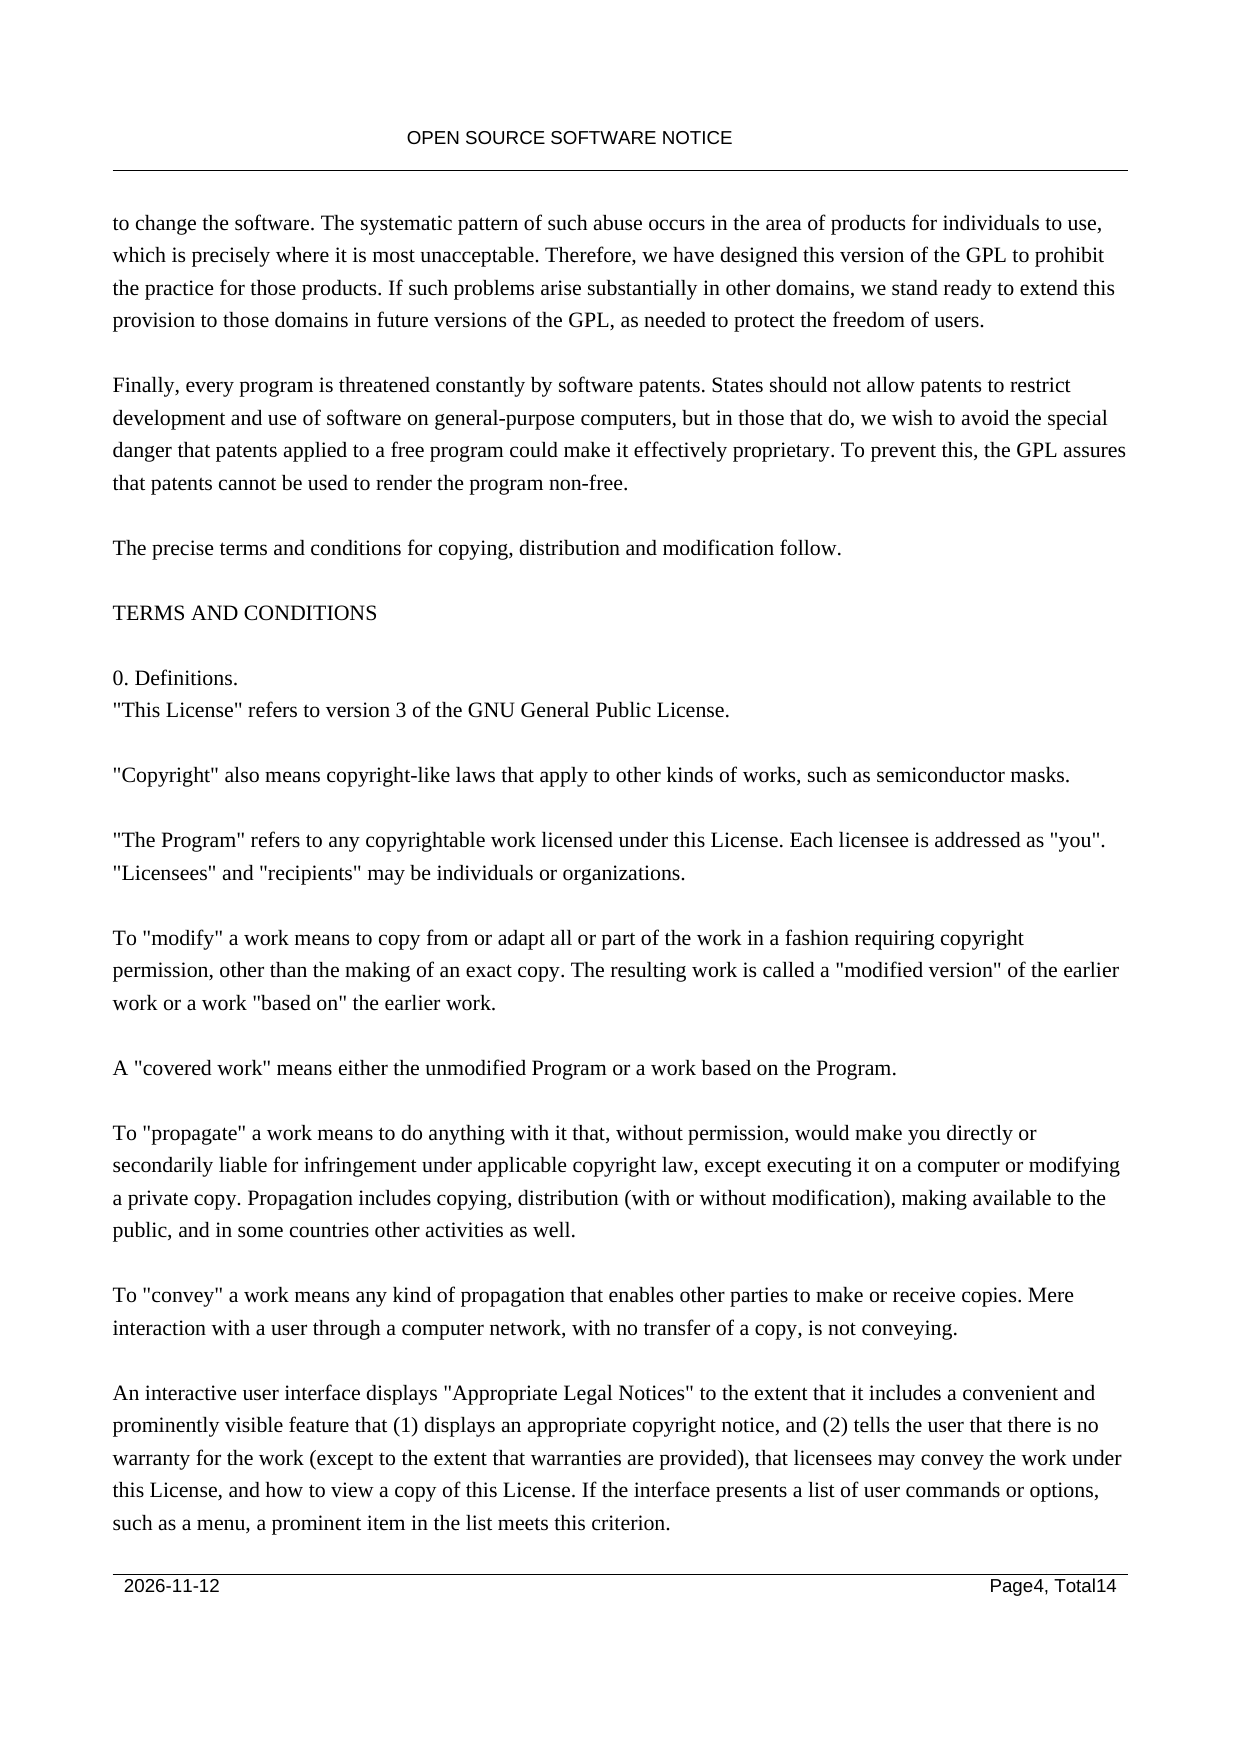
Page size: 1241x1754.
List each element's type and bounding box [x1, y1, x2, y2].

text [112, 206, 1128, 1539]
